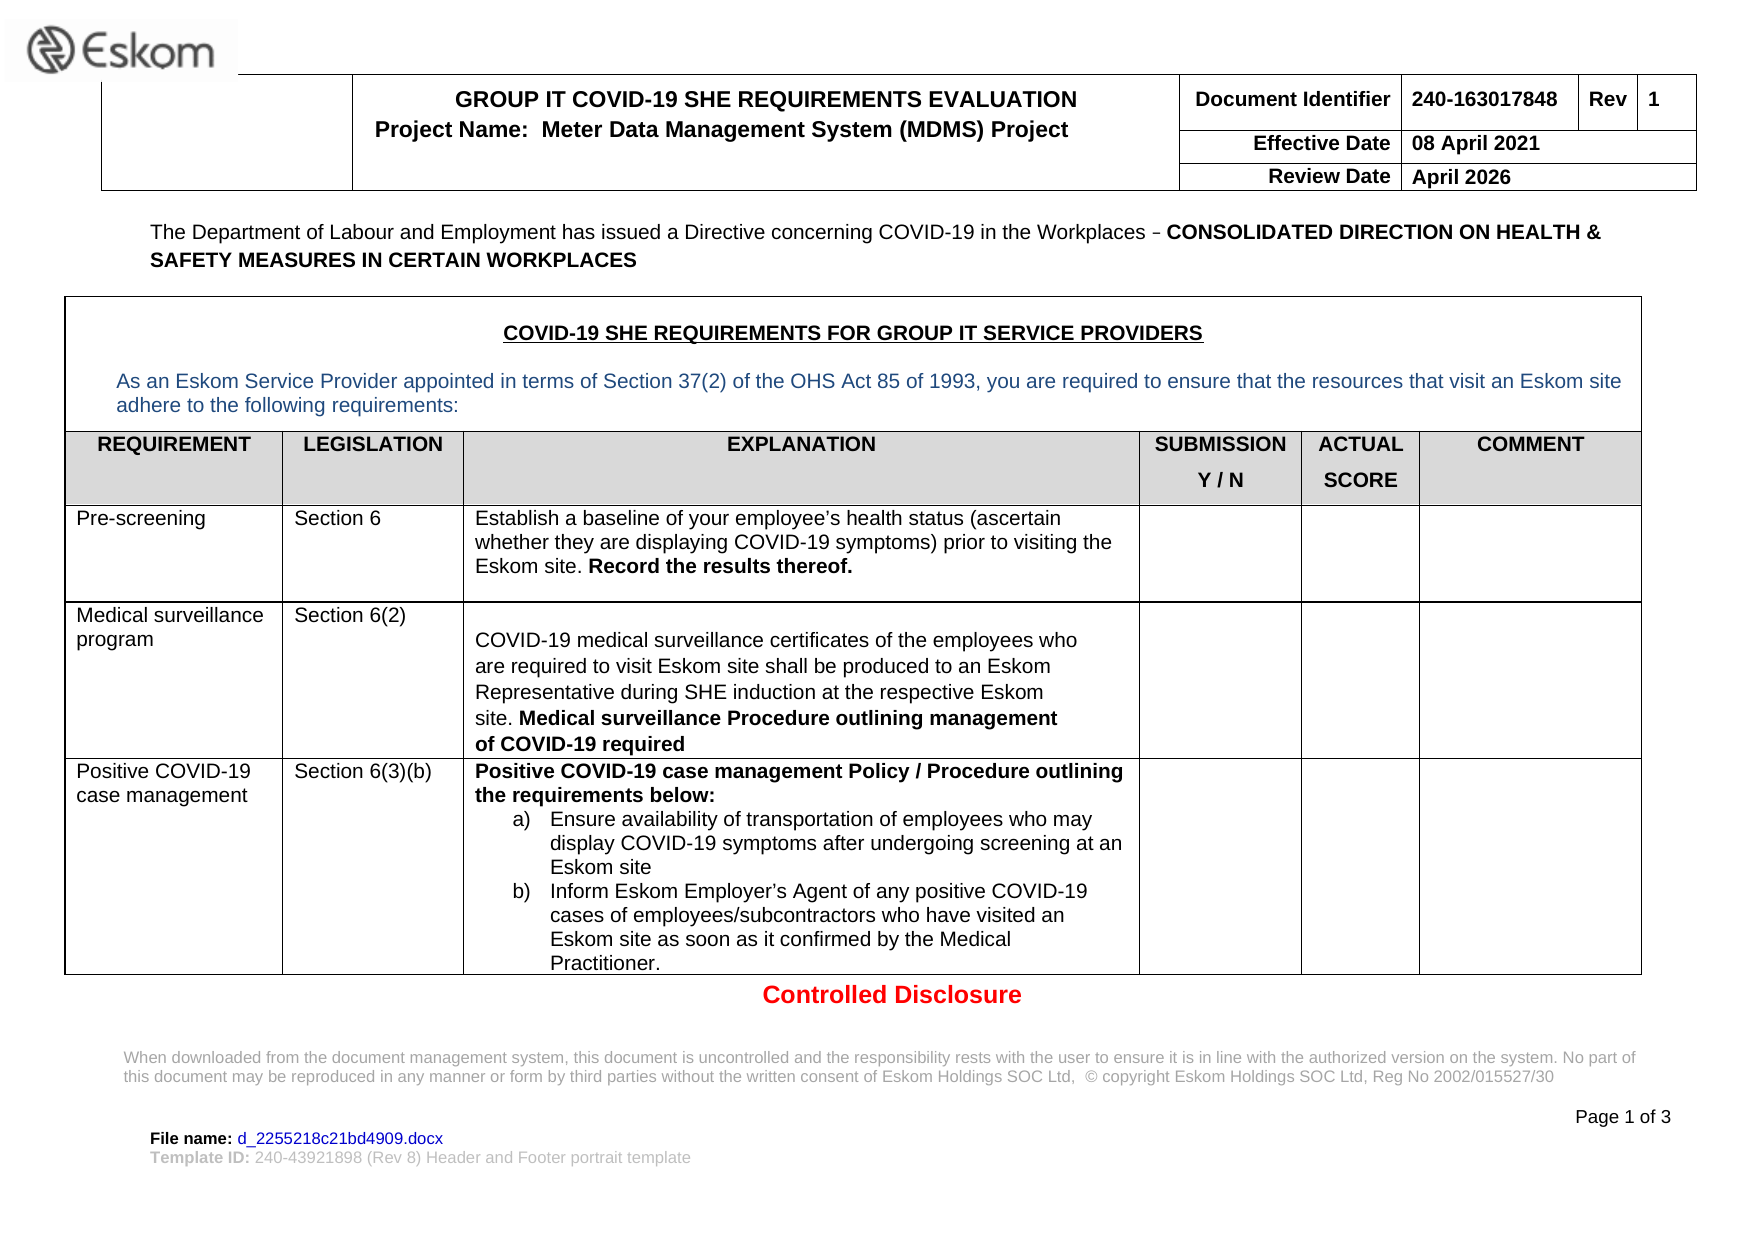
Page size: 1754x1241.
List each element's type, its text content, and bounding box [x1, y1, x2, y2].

table_cell [1140, 506, 1301, 601]
table_cell Positive COVID-19 case management Policy / Procedure outlining the requirements below: Ensure availability of transportation of employees who may display COVID-19 symptoms after undergoing screening at an Eskom site Inform Eskom Employer’s Agent of any positive COVID-19 cases of employees/subcontractors who have visited an Eskom site as soon as it confirmed by the Medical Practitioner. [464, 759, 1139, 974]
table_cell Medical surveillance program [66, 603, 282, 758]
table_cell LEGISLATION [283, 432, 463, 504]
table_cell Section 6(2) [283, 603, 463, 758]
table_cell REQUIREMENT [66, 432, 282, 504]
text The Department of Labour and Employment has issued a Directive concerning COVID-19 in the Workplaces – CONSOLIDATED DIRECTION ON HEALTH & SAFETY MEASURES IN CERTAIN WORKPLACES [150, 219, 1604, 272]
table_cell ACTUAL SCORE [1302, 432, 1419, 504]
table_cell Positive COVID-19 case management [66, 759, 282, 974]
table_cell SUBMISSION Y / N [1140, 432, 1301, 504]
table_cell [1420, 759, 1641, 974]
table_cell Pre-screening [66, 506, 282, 601]
table_cell EXPLANATION [464, 432, 1139, 504]
table_cell [1140, 603, 1301, 758]
table_cell Section 6 [283, 506, 463, 601]
table_cell Section 6(3)(b) [283, 759, 463, 974]
table_cell [1420, 603, 1641, 758]
table_cell [1302, 603, 1419, 758]
table_cell COMMENT [1420, 432, 1641, 504]
table_cell [1302, 759, 1419, 974]
table_header COVID-19 SHE REQUIREMENTS FOR GROUP IT SERVICE PROVIDERS As an Eskom Service Provider appointed in terms of Section 37(2) of the OHS Act 85 of 1993, you are required to ensure that the resources that visit an Eskom site adhere to the following requirements: [66, 297, 1641, 431]
table_cell [1420, 506, 1641, 601]
table_cell [1140, 759, 1301, 974]
table_cell COVID-19 medical surveillance certificates of the employees who are required to visit Eskom site shall be produced to an Eskom Representative during SHE induction at the respective Eskom site. Medical surveillance Procedure outlining management of COVID-19 required [464, 603, 1139, 758]
table_cell [1302, 506, 1419, 601]
table_cell Establish a baseline of your employee’s health status (ascertain whether they are displaying COVID-19 symptoms) prior to visiting the Eskom site. Record the results thereof. [464, 506, 1139, 601]
